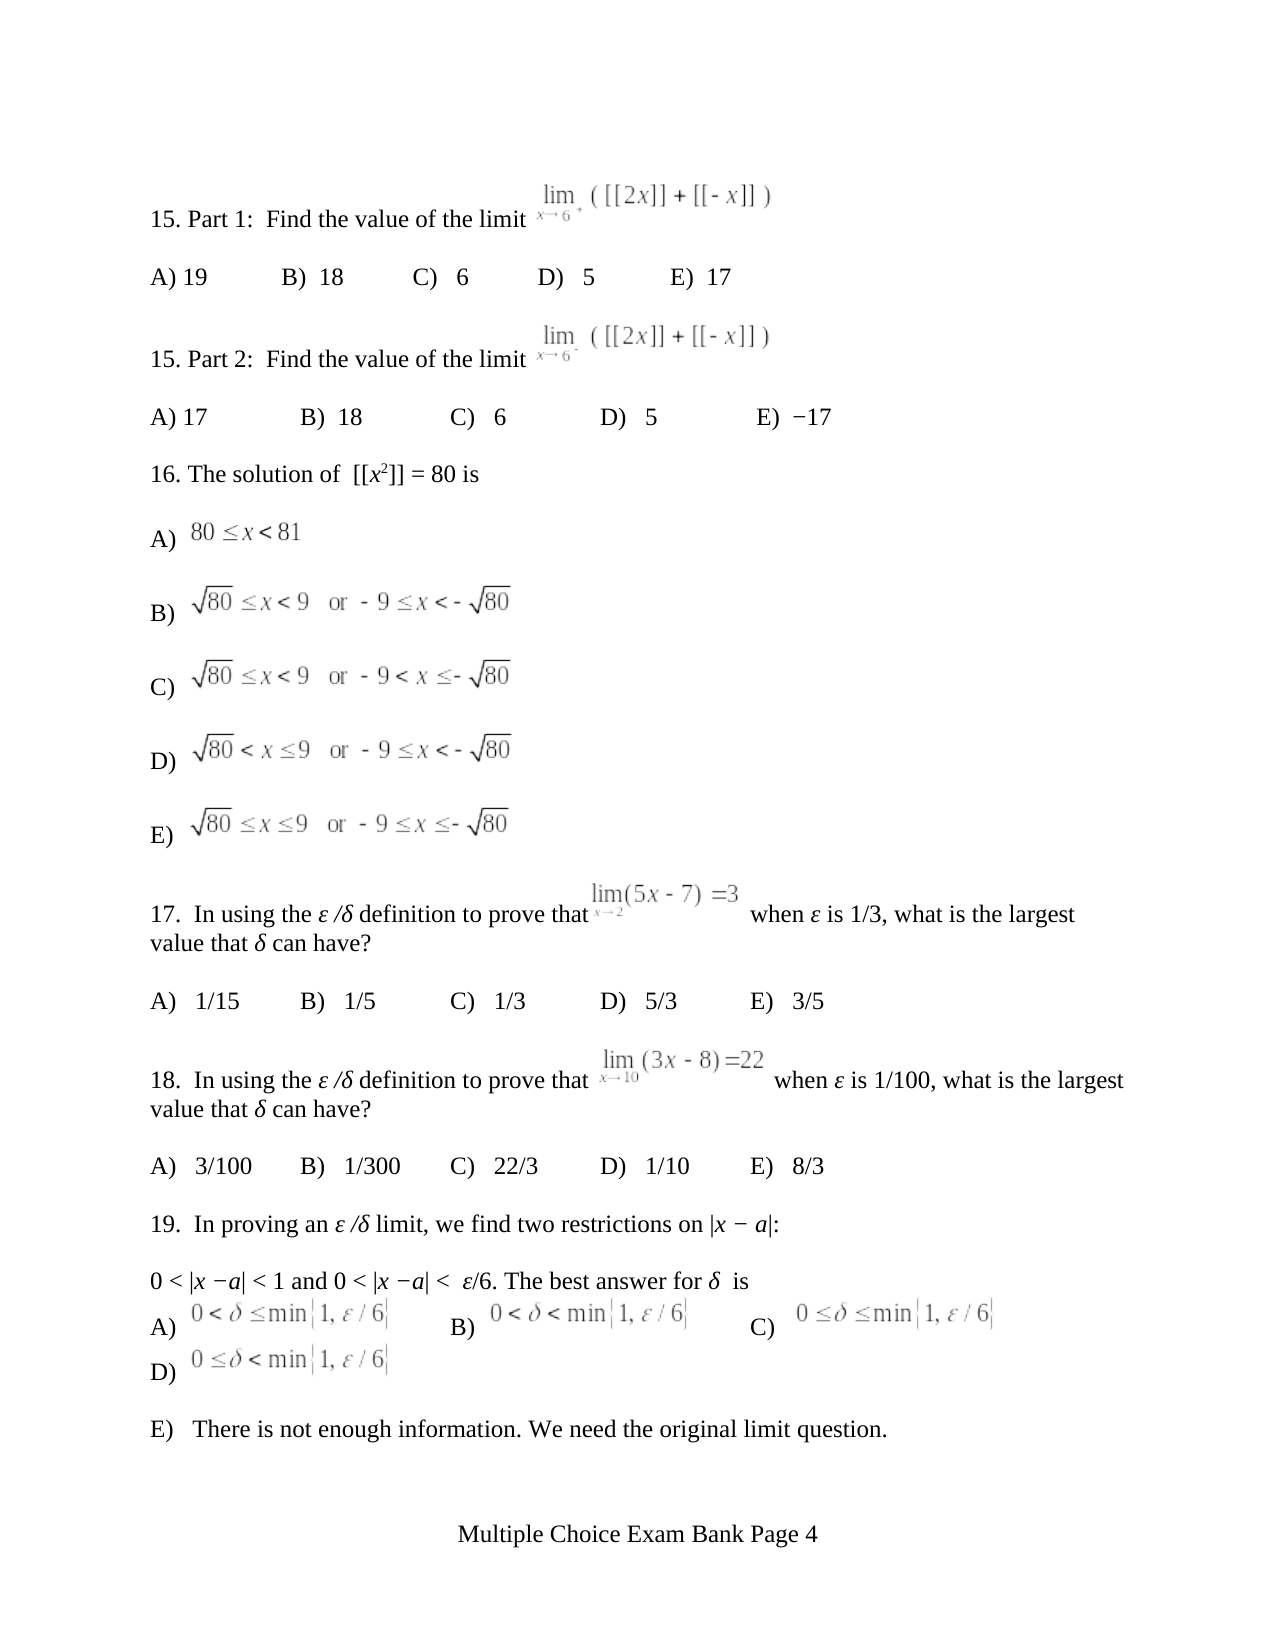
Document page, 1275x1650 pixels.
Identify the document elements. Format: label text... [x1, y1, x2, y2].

text B) [150, 581, 1125, 627]
text A) [150, 517, 1125, 552]
text 17. In using the ε /δ definition to prove that when ε is 1/3, what is the largest value that δ can have? [150, 878, 1125, 957]
text 16. The solution of [[x2]] = 80 is [150, 459, 1125, 488]
text A) B) C) [150, 1295, 1125, 1340]
text 15. Part 1: Find the value of the limit [150, 179, 1125, 233]
text E) There is not enough information. We need the original limit question. [150, 1414, 1125, 1443]
text 15. Part 2: Find the value of the limit [150, 319, 1125, 373]
text A) 3/100 B) 1/300 C) 22/3 D) 1/10 E) 8/3 [150, 1151, 1125, 1180]
text A) 19 B) 18 C) 6 D) 5 E) 17 [150, 262, 1125, 290]
text D) [150, 1340, 1125, 1386]
text 19. In proving an ε /δ limit, we find two restrictions on |x − a|: [150, 1209, 1125, 1237]
text D) [150, 729, 1125, 775]
text 18. In using the ε /δ definition to prove that when ε is 1/100, what is the largest value that δ can have? [150, 1043, 1125, 1122]
text 0 < |x −a| < 1 and 0 < |x −a| < ε/6. The best answer for δ is [150, 1266, 1125, 1295]
text A) 17 B) 18 C) 6 D) 5 E) −17 [150, 402, 1125, 431]
text C) [150, 655, 1125, 701]
text A) 1/15 B) 1/5 C) 1/3 D) 5/3 E) 3/5 [150, 986, 1125, 1014]
text E) [150, 804, 1125, 849]
